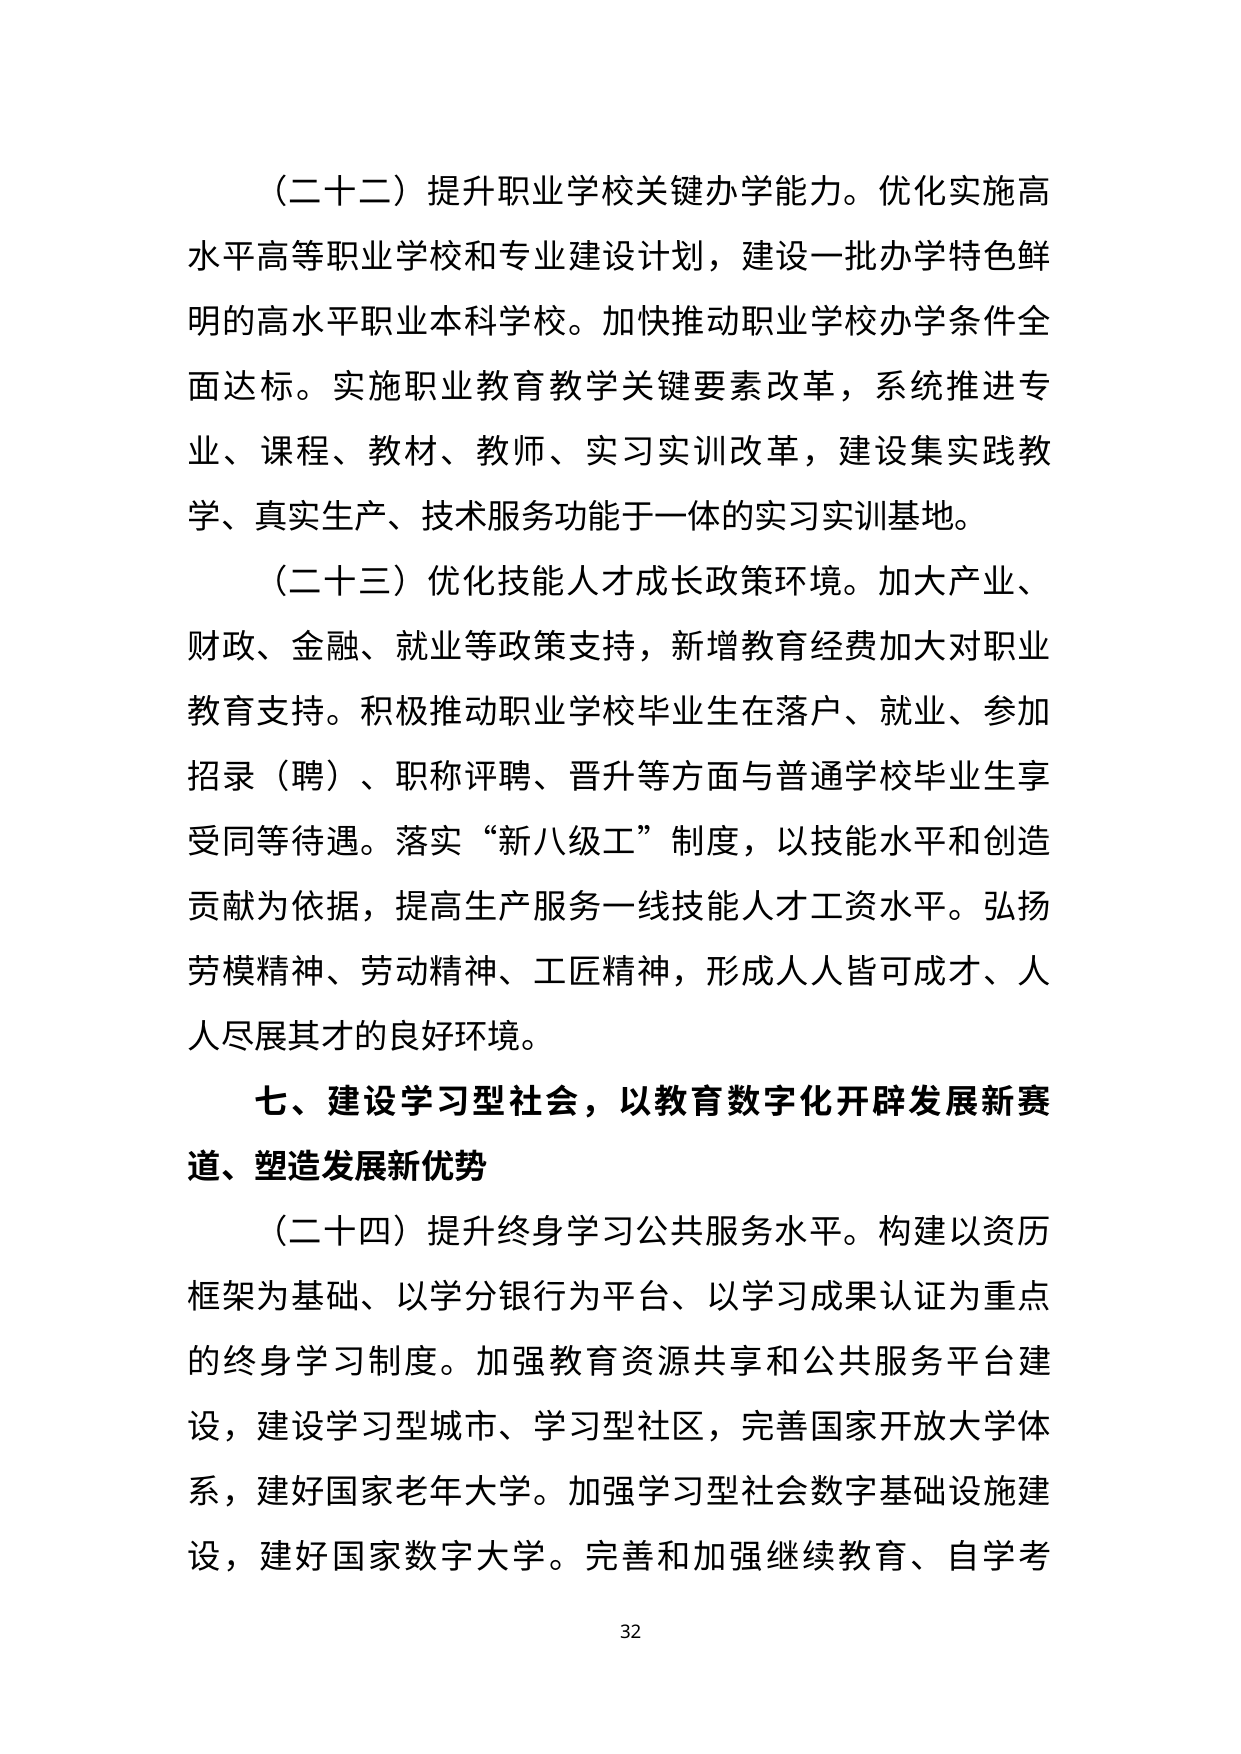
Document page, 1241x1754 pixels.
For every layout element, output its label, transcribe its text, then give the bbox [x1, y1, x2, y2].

text （二十三）优化技能人才成长政策环境。加大产业、财政、金融、就业等政策支持，新增教育经费加大对职业教育支持。积极推动职业学校毕业生在落户、就业、参加招录（聘）、职称评聘、晋升等方面与普通学校毕业生享受同等待遇。落实“新八级工”制度，以技能水平和创造贡献为依据，提高生产服务一线技能人才工资水平。弘扬劳模精神、劳动精神、工匠精神，形成人人皆可成才、人人尽展其才的良好环境。 [187, 546, 1053, 1066]
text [187, 1196, 1053, 1586]
text 七、建设学习型社会，以教育数字化开辟发展新赛道、塑造发展新优势 [187, 1066, 1053, 1196]
text （二十二）提升职业学校关键办学能力。优化实施高水平高等职业学校和专业建设计划，建设一批办学特色鲜明的高水平职业本科学校。加快推动职业学校办学条件全面达标。实施职业教育教学关键要素改革，系统推进专业、课程、教材、教师、实习实训改革，建设集实践教学、真实生产、技术服务功能于一体的实习实训基地。 [187, 156, 1053, 546]
